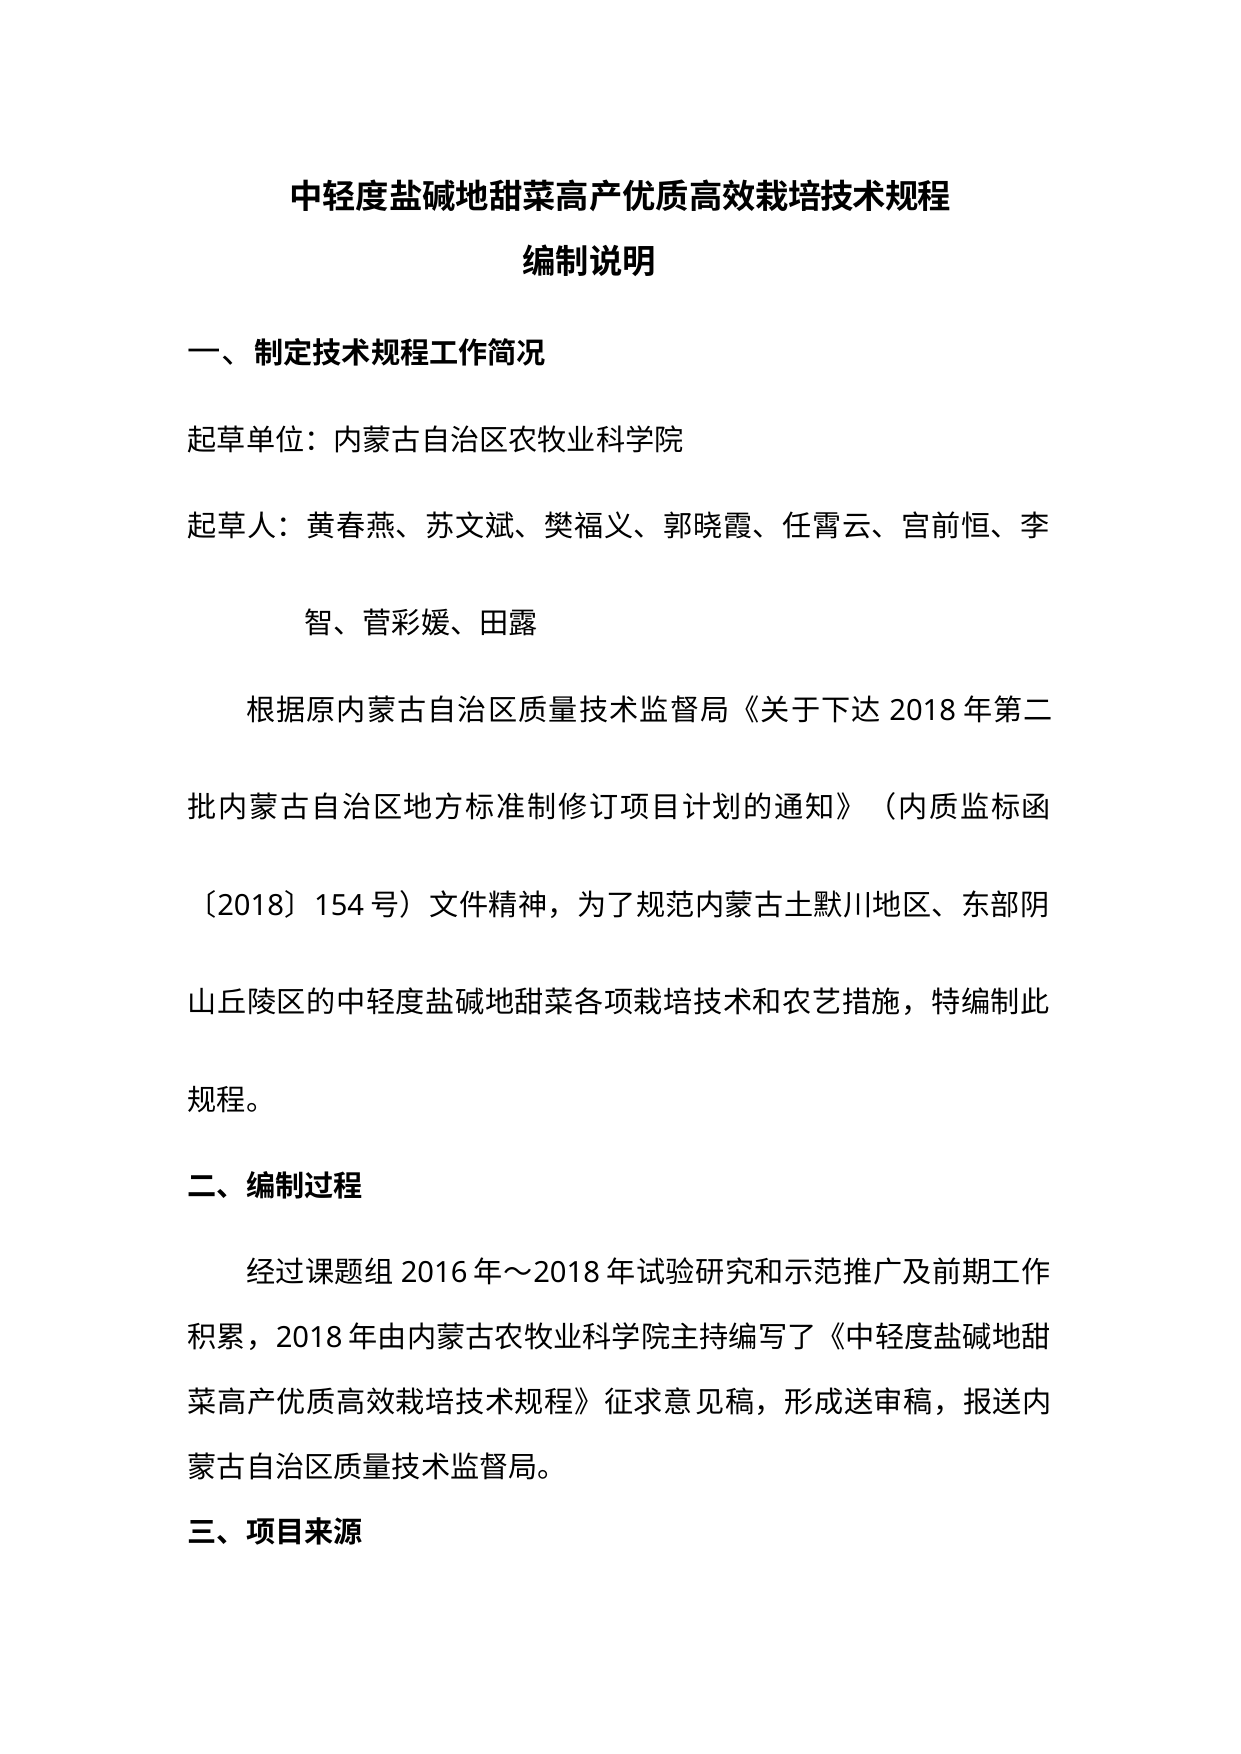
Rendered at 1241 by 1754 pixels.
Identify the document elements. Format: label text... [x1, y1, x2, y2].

text 三、项目来源 [187, 1497, 1053, 1562]
text 起草人：黄春燕、苏文斌、樊福义、郭晓霞、任霄云、宫前恒、李智、菅彩媛、田露 [187, 491, 1053, 654]
text 起草单位：内蒙古自治区农牧业科学院 [187, 405, 1053, 470]
text 编制说明 [187, 227, 1053, 292]
text 中轻度盐碱地甜菜高产优质高效栽培技术规程 [187, 162, 1053, 227]
text 经过课题组2016年～2018年试验研究和示范推广及前期工作积累，2018年由内蒙古农牧业科学院主持编写了《中轻度盐碱地甜菜高产优质高效栽培技术规程》征求意见稿，形成送审稿，报送内蒙古自治区质量技术监督局。 [187, 1237, 1053, 1497]
text 根据原内蒙古自治区质量技术监督局《关于下达2018年第二批内蒙古自治区地方标准制修订项目计划的通知》（内质监标函〔2018〕154号）文件精神，为了规范内蒙古土默川地区、东部阴山丘陵区的中轻度盐碱地甜菜各项栽培技术和农艺措施，特编制此规程。 [187, 675, 1053, 1130]
text 一、制定技术规程工作简况 [187, 316, 1053, 381]
text 二、编制过程 [187, 1151, 1053, 1216]
